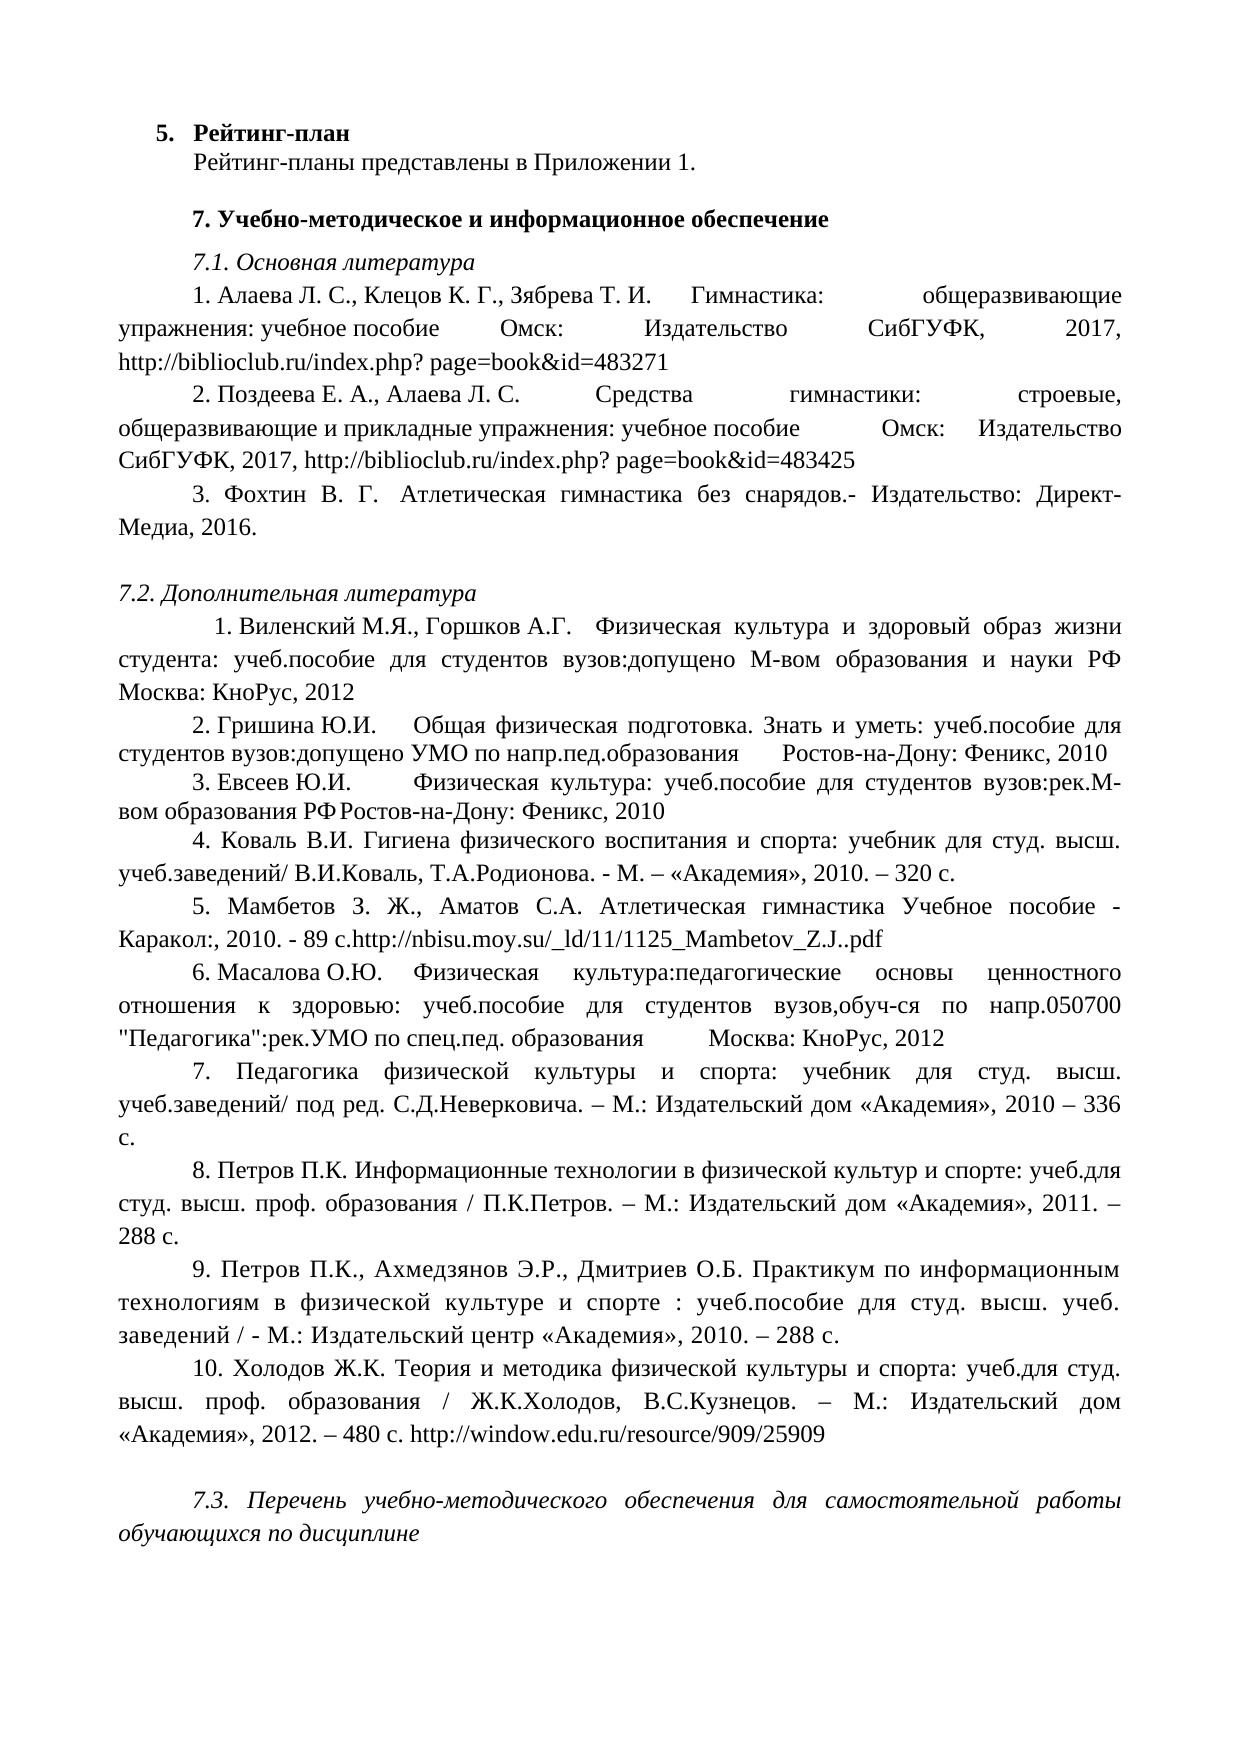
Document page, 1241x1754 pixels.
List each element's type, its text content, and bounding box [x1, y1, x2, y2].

text 1. Виленский М.Я., Горшков А.Г. Физическая культура и здоровый образ жизни студента: учеб.пособие для студентов вузов:допущено М-вом образования и науки РФ Москва: КноРус, 2012 [118, 611, 1122, 706]
text 2. Гришина Ю.И. Общая физическая подготовка. Знать и уметь: учеб.пособие для студентов вузов:допущено УМО по напр.пед.образования Ростов-на-Дону: Феникс, 2010 [118, 710, 1122, 767]
text 7.1. Основная литература [118, 247, 1122, 276]
list Рейтинг-план [156, 118, 1122, 147]
text 4. Коваль В.И. Гигиена физического воспитания и спорта: учебник для студ. высш. учеб.заведений/ В.И.Коваль, Т.А.Родионова. - М. – «Академия», 2010. – 320 с. [118, 825, 1122, 887]
text 9. Петров П.К., Ахмедзянов Э.Р., Дмитриев О.Б. Практикум по информационным технологиям в физической культуре и спорте : учеб.пособие для студ. высш. учеб. заведений / - М.: Издательский центр «Академия», 2010. – 288 с. [118, 1254, 1122, 1349]
text 8. Петров П.К. Информационные технологии в физической культур и спорте: учеб.для студ. высш. проф. образования / П.К.Петров. – М.: Издательский дом «Академия», 2011. – 288 с. [118, 1155, 1122, 1250]
text 2. Поздеева Е. А., Алаева Л. С. Средства гимнастики: строевые, общеразвивающие и прикладные упражнения: учебное пособие Омск: Издательство СибГУФК, 2017, http://biblioclub.ru/index.php? page=book&id=483425 [118, 379, 1122, 474]
text 7.3. Перечень учебно-методического обеспечения для самостоятельной работы обучающихся по дисциплине [118, 1485, 1122, 1547]
text 10. Холодов Ж.К. Теория и методика физической культуры и спорта: учеб.для студ. высш. проф. образования / Ж.К.Холодов, В.С.Кузнецов. – М.: Издательский дом «Академия», 2012. – 480 с. http://window.edu.ru/resource/909/25909 [118, 1353, 1122, 1448]
text 7.2. Дополнительная литература [118, 578, 1122, 606]
text 3. Фохтин В. Г. Атлетическая гимнастика без снарядов.- Издательство: Директ-Медиа, 2016. [118, 479, 1122, 540]
text 6. Масалова О.Ю. Физическая культура:педагогические основы ценностного отношения к здоровью: учеб.пособие для студентов вузов,обуч-ся по напр.050700 "Педагогика":рек.УМО по спец.пед. образования Москва: КноРус, 2012 [118, 957, 1122, 1052]
text 7. Педагогика физической культуры и спорта: учебник для студ. высш. учеб.заведений/ под ред. С.Д.Неверковича. – М.: Издательский дом «Академия», 2010 – 336 с. [118, 1056, 1122, 1151]
text 1. Алаева Л. С., Клецов К. Г., Зябрева Т. И. Гимнастика: общеразвивающие упражнения: учебное пособие Омск: Издательство СибГУФК, 2017, http://biblioclub.ru/index.php? page=book&id=483271 [118, 281, 1122, 375]
text 7. Учебно-методическое и информационное обеспечение [118, 204, 1122, 233]
text 3. Евсеев Ю.И. Физическая культура: учеб.пособие для студентов вузов:рек.М-вом образования РФ Ростов-на-Дону: Феникс, 2010 [118, 767, 1122, 825]
text 5. Мамбетов З. Ж., Аматов С.А. Атлетическая гимнастика Учебное пособие - Каракол:, 2010. - 89 с.http://nbisu.moy.su/_ld/11/1125_Mambetov_Z.J..pdf [118, 891, 1122, 953]
list Рейтинг-планы представлены в Приложении 1. [193, 147, 1122, 176]
